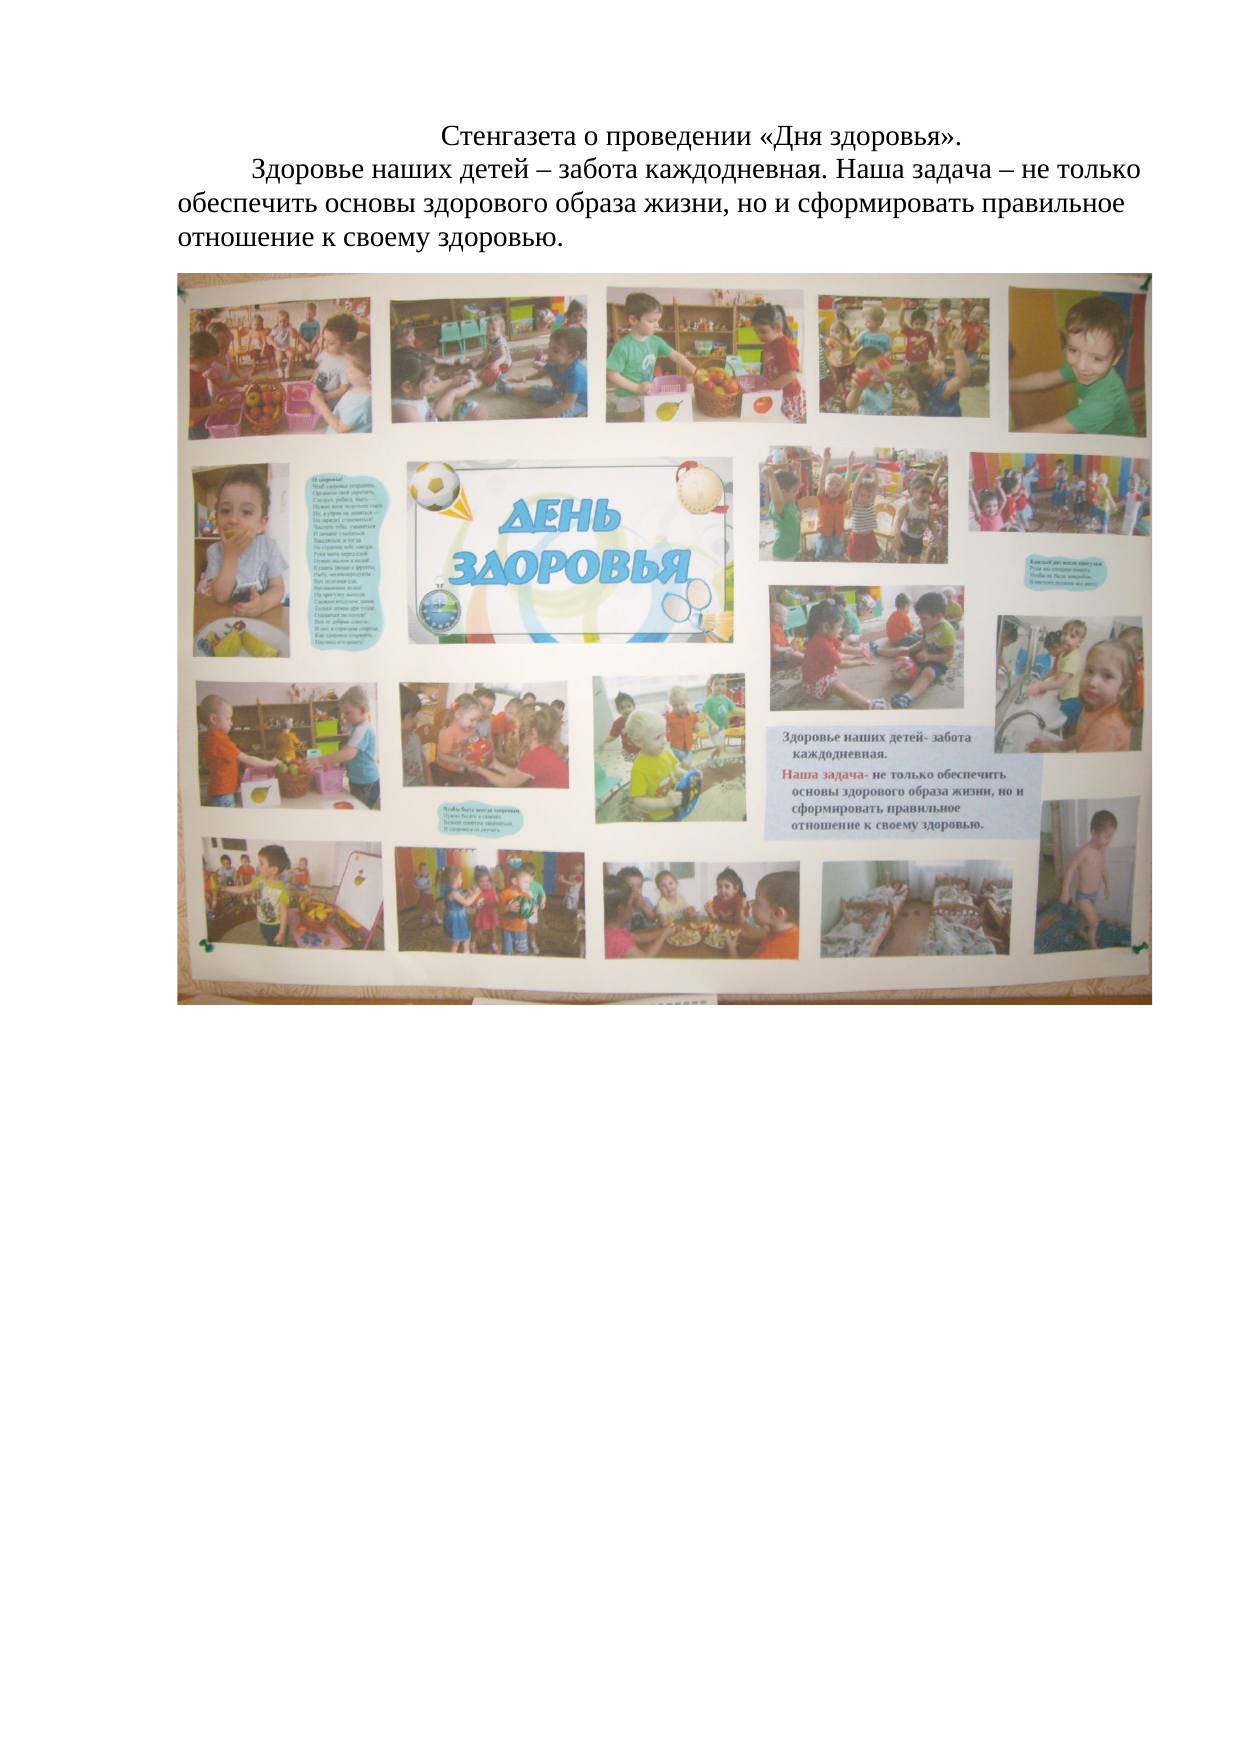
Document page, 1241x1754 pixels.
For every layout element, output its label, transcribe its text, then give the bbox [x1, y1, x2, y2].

text Стенгазета о проведении «Дня здоровья». [177, 118, 1152, 152]
picture [177, 273, 1153, 1005]
text Здоровье наших детей – забота каждодневная. Наша задача – не только обеспечить основы здорового образа жизни, но и сформировать правильное отношение к своему здоровью. [177, 152, 1152, 252]
